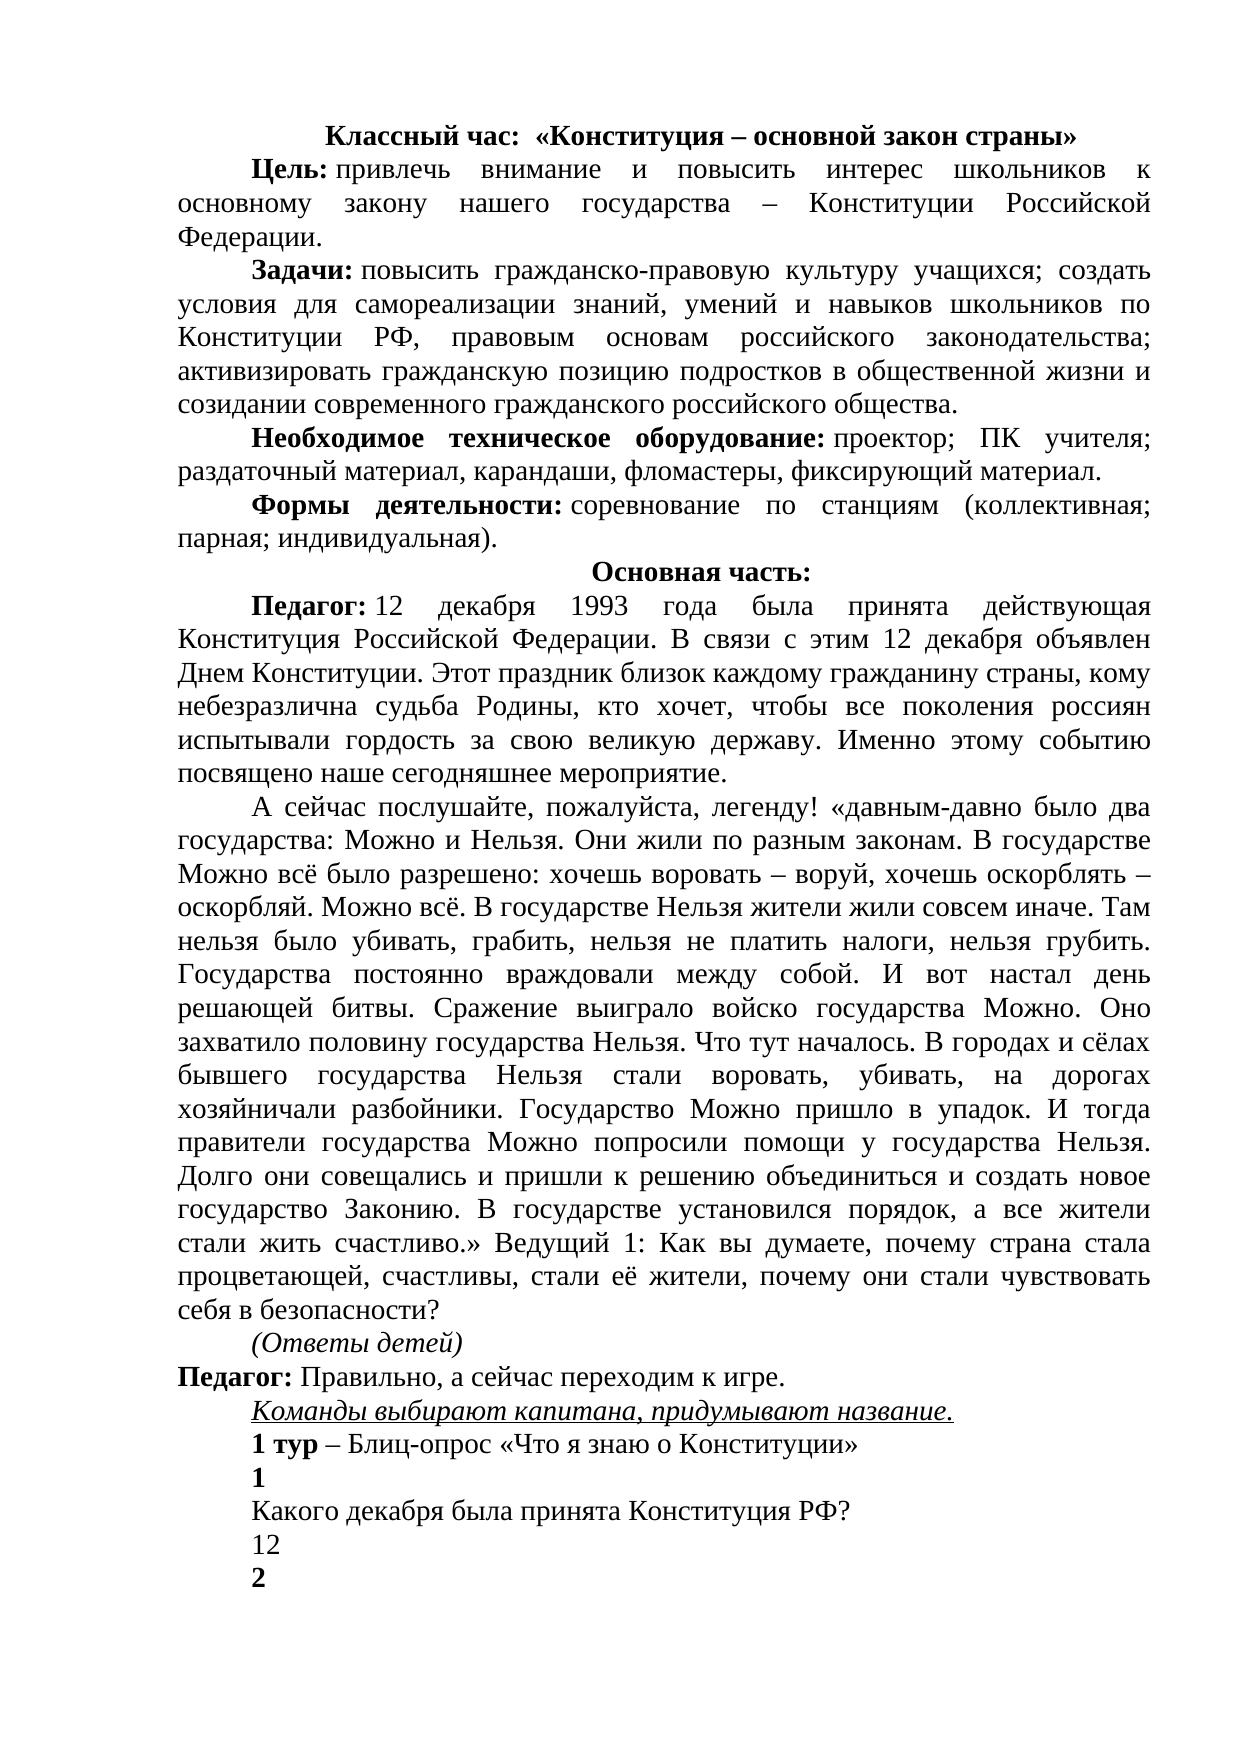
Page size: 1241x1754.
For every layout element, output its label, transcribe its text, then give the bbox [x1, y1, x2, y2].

text Какого декабря была принята Конституция РФ? [177, 1493, 1152, 1527]
text А сейчас послушайте, пожалуйста, легенду! «давным-давно было два государства: Можно и Нельзя. Они жили по разным законам. В государстве Можно всё было разрешено: хочешь воровать – воруй, хочешь оскорблять – оскорбляй. Можно всё. В государстве Нельзя жители жили совсем иначе. Там нельзя было убивать, грабить, нельзя не платить налоги, нельзя грубить. Государства постоянно враждовали между собой. И вот настал день решающей битвы. Сражение выиграло войско государства Можно. Оно захватило половину государства Нельзя. Что тут началось. В городах и сёлах бывшего государства Нельзя стали воровать, убивать, на дорогах хозяйничали разбойники. Государство Можно пришло в упадок. И тогда правители государства Можно попросили помощи у государства Нельзя. Долго они совещались и пришли к решению объединиться и создать новое государство Законию. В государстве установился порядок, а все жители стали жить счастливо.» Ведущий 1: Как вы думаете, почему страна стала процветающей, счастливы, стали её жители, почему они стали чувствовать себя в безопасности? [177, 789, 1152, 1326]
text 12 [177, 1527, 1152, 1560]
text Необходимое техническое оборудование: проектор; ПК учителя; раздаточный материал, карандаши, фломастеры, фиксирующий материал. [177, 420, 1152, 487]
text Команды выбирают капитана, придумывают название. [177, 1393, 1152, 1426]
text Задачи: повысить гражданско-правовую культуру учащихся; создать условия для самореализации знаний, умений и навыков школьников по Конституции РФ, правовым основам российского законодательства; активизировать гражданскую позицию подростков в общественной жизни и созидании современного гражданского российского общества. [177, 252, 1152, 420]
text Формы деятельности: соревнование по станциям (коллективная; парная; индивидуальная). [177, 487, 1152, 554]
text Педагог: 12 декабря 1993 года была принята действующая Конституция Российской Федерации. В связи с этим 12 декабря объявлен Днем Конституции. Этот праздник близок каждому гражданину страны, кому небезразлична судьба Родины, кто хочет, чтобы все поколения россиян испытывали гордость за свою великую державу. Именно этому событию посвящено наше сегодняшнее мероприятие. [177, 588, 1152, 789]
text Основная часть: [177, 554, 1152, 588]
text 2 [177, 1560, 1152, 1594]
text 1 тур – Блиц-опрос «Что я знаю о Конституции» [177, 1426, 1152, 1460]
text 1 [177, 1460, 1152, 1493]
text Цель: привлечь внимание и повысить интерес школьников к основному закону нашего государства – Конституции Российской Федерации. [177, 152, 1152, 252]
text (Ответы детей) [177, 1326, 1152, 1359]
text Педагог: Правильно, а сейчас переходим к игре. [177, 1359, 1152, 1393]
text Классный час: «Конституция – основной закон страны» [177, 118, 1152, 152]
